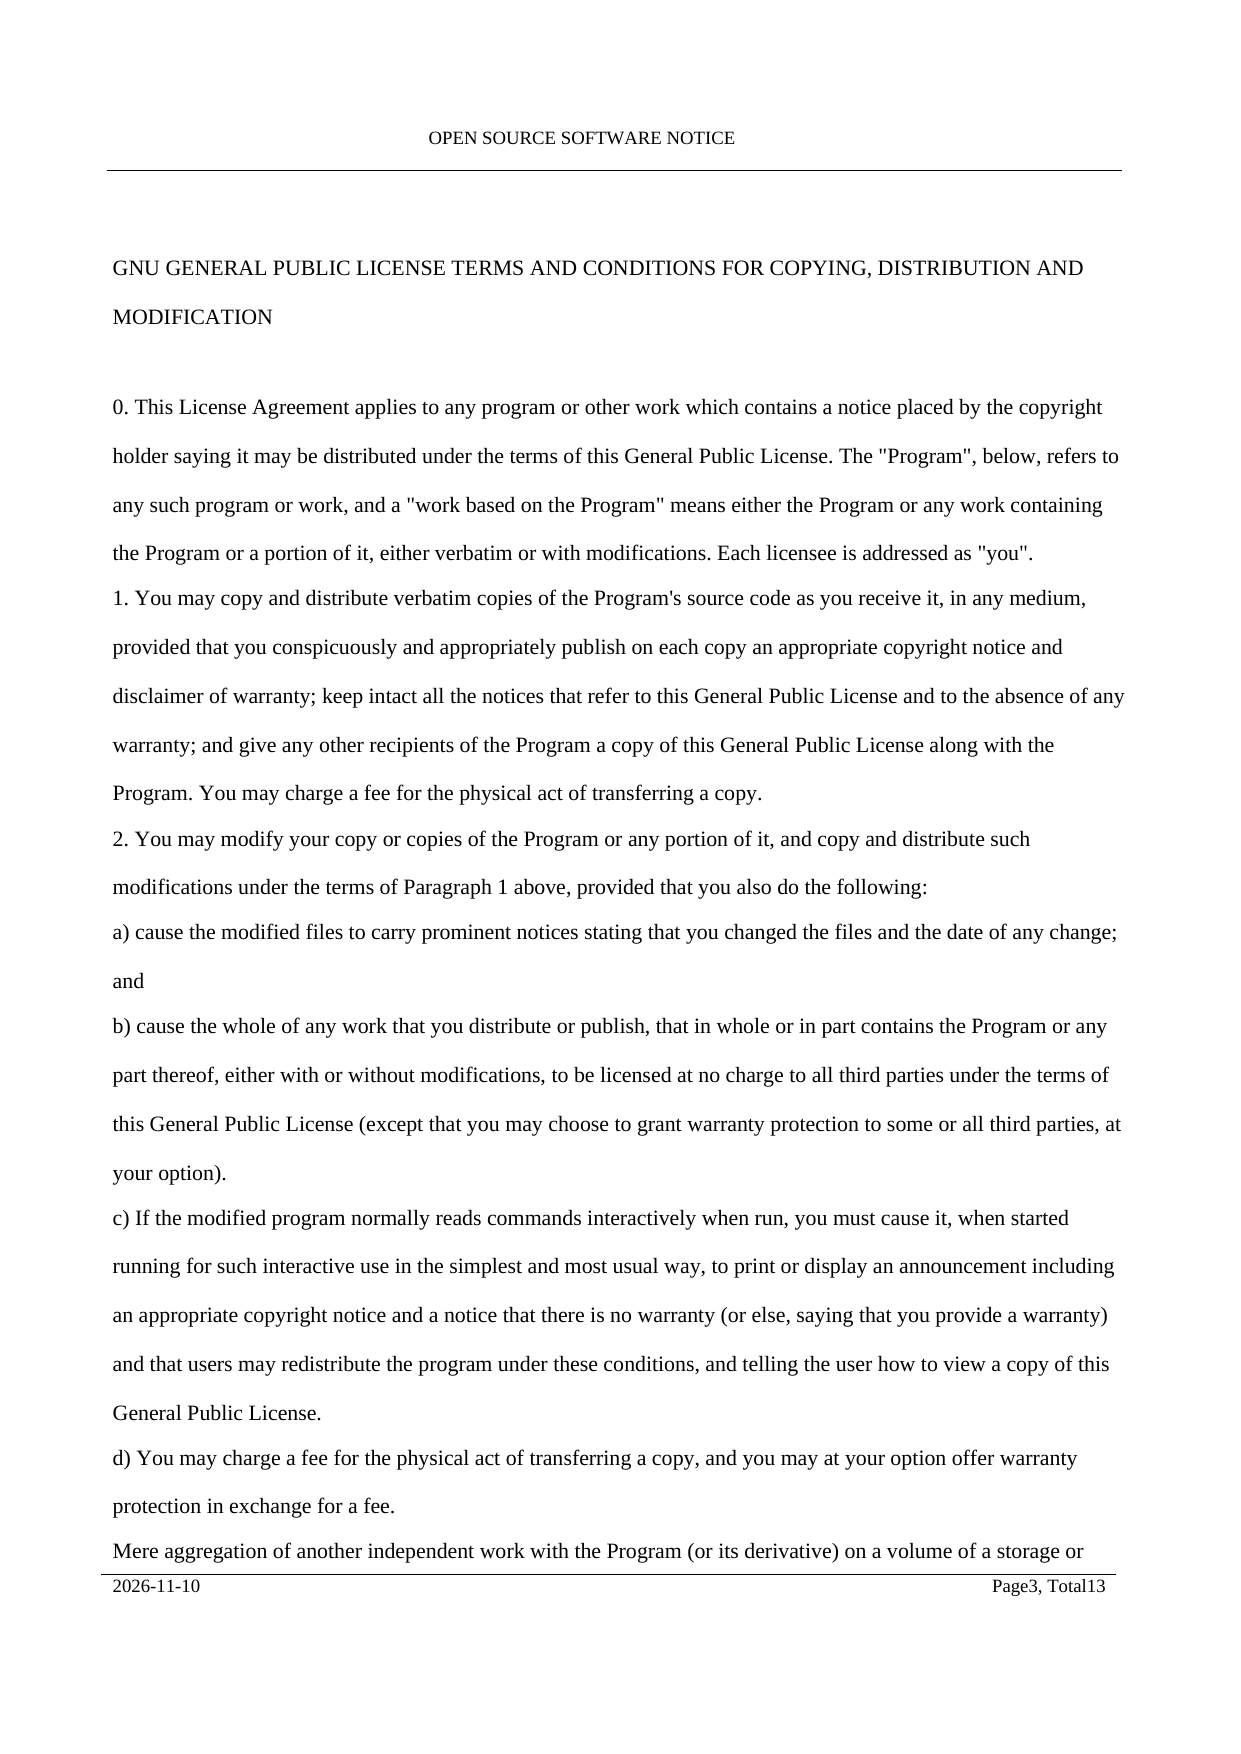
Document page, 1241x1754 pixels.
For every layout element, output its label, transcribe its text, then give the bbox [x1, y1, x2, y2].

text 1. You may copy and distribute verbatim copies of the Program's source code as you receive it, in any medium, provided that you conspicuously and appropriately publish on each copy an appropriate copyright notice and disclaimer of warranty; keep intact all the notices that refer to this General Public License and to the absence of any warranty; and give any other recipients of the Program a copy of this General Public License along with the Program. You may charge a fee for the physical act of transferring a copy. [112, 582, 1128, 809]
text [112, 1535, 1128, 1567]
text 2. You may modify your copy or copies of the Program or any portion of it, and copy and distribute such modifications under the terms of Paragraph 1 above, provided that you also do the following: [112, 822, 1128, 903]
text c) If the modified program normally reads commands interactively when run, you must cause it, when started running for such interactive use in the simplest and most usual way, to print or display an announcement including an appropriate copyright notice and a notice that there is no warranty (or else, saying that you provide a warranty) and that users may redistribute the program under these conditions, and telling the user how to view a copy of this General Public License. [112, 1201, 1128, 1428]
text b) cause the whole of any work that you distribute or publish, that in whole or in part contains the Program or any part thereof, either with or without modifications, to be licensed at no charge to all third parties under the terms of this General Public License (except that you may choose to grant warranty protection to some or all third parties, at your option). [112, 1009, 1128, 1188]
text GNU GENERAL PUBLIC LICENSE TERMS AND CONDITIONS FOR COPYING, DISTRIBUTION AND MODIFICATION [112, 251, 1128, 333]
text 0. This License Agreement applies to any program or other work which contains a notice placed by the copyright holder saying it may be distributed under the terms of this General Public License. The "Program", below, refers to any such program or work, and a "work based on the Program" means either the Program or any work containing the Program or a portion of it, either verbatim or with modifications. Each licensee is addressed as "you". [112, 390, 1128, 569]
text d) You may charge a fee for the physical act of transferring a copy, and you may at your option offer warranty protection in exchange for a fee. [112, 1441, 1128, 1522]
text a) cause the modified files to carry prominent notices stating that you changed the files and the date of any change; and [112, 916, 1128, 997]
